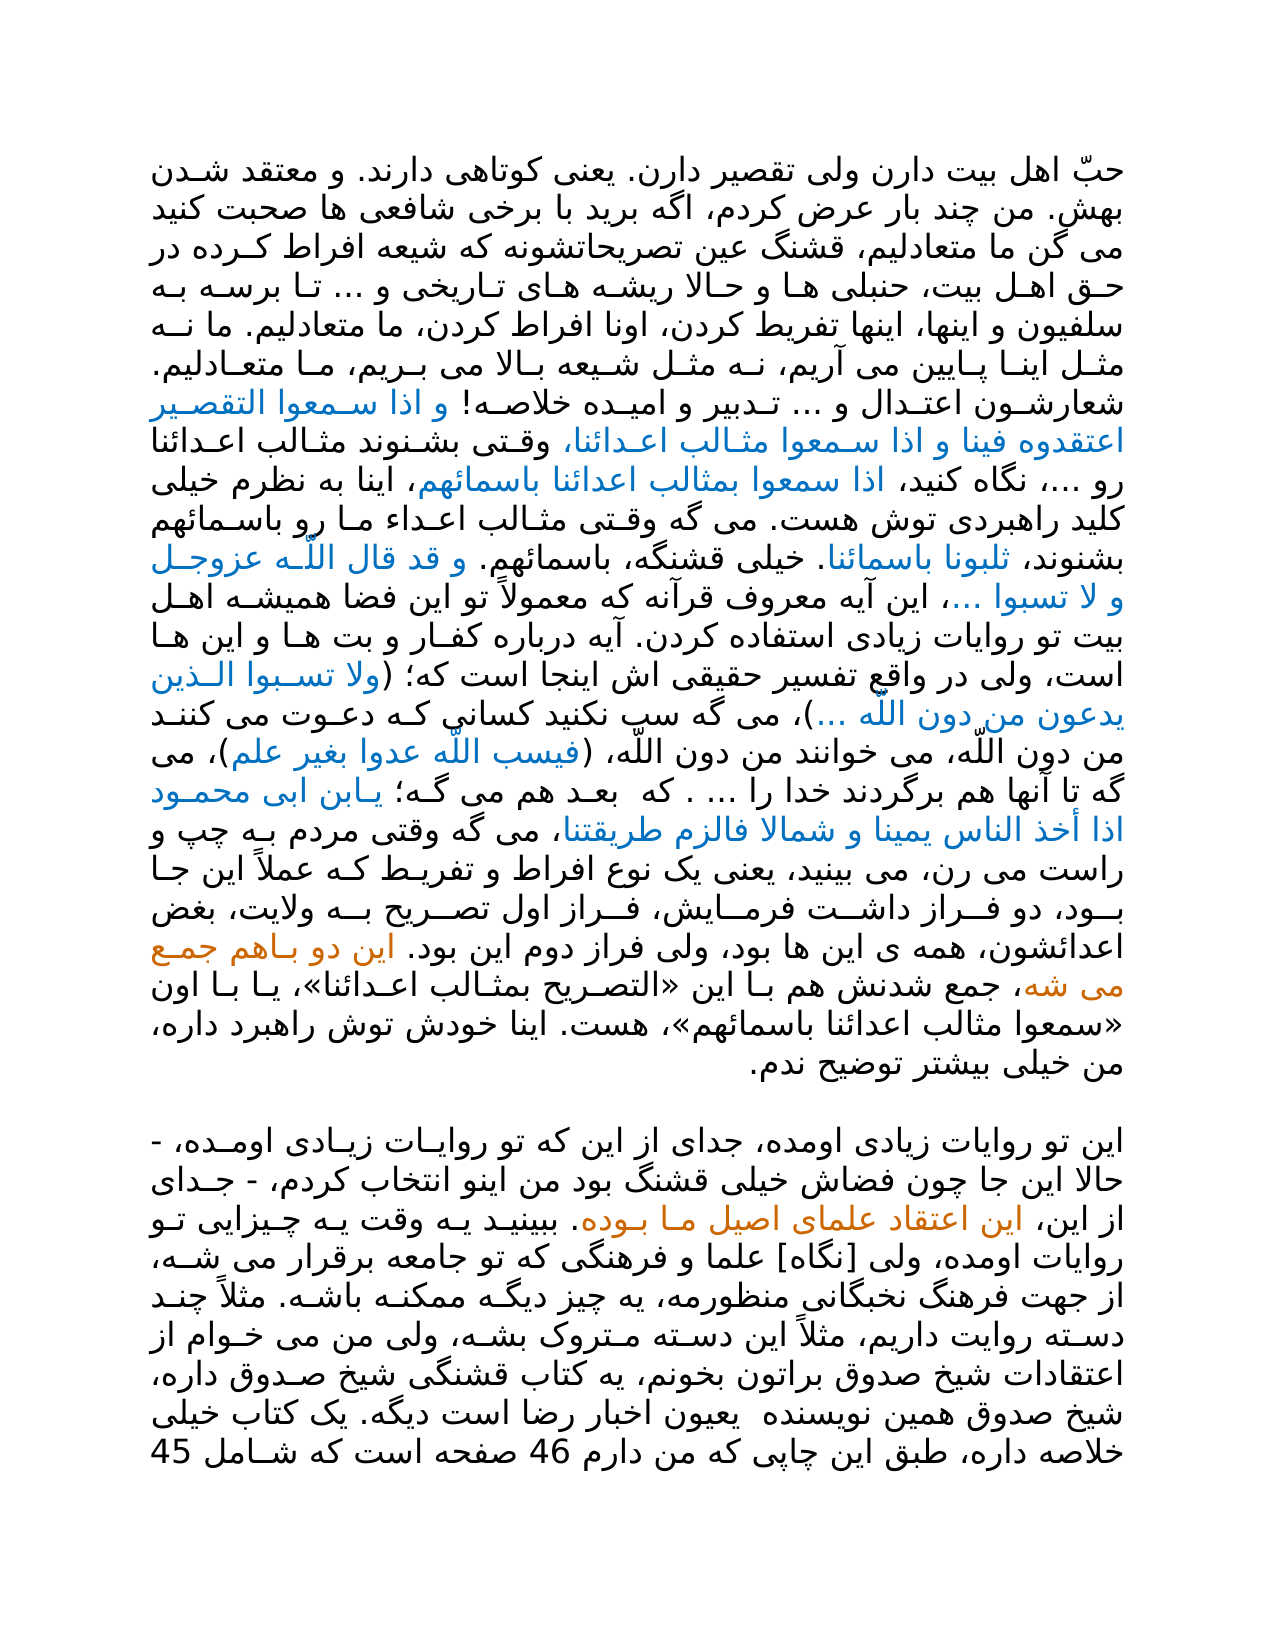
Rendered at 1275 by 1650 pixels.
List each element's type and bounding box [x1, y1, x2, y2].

text [150, 150, 1125, 1082]
text [150, 1121, 1125, 1471]
